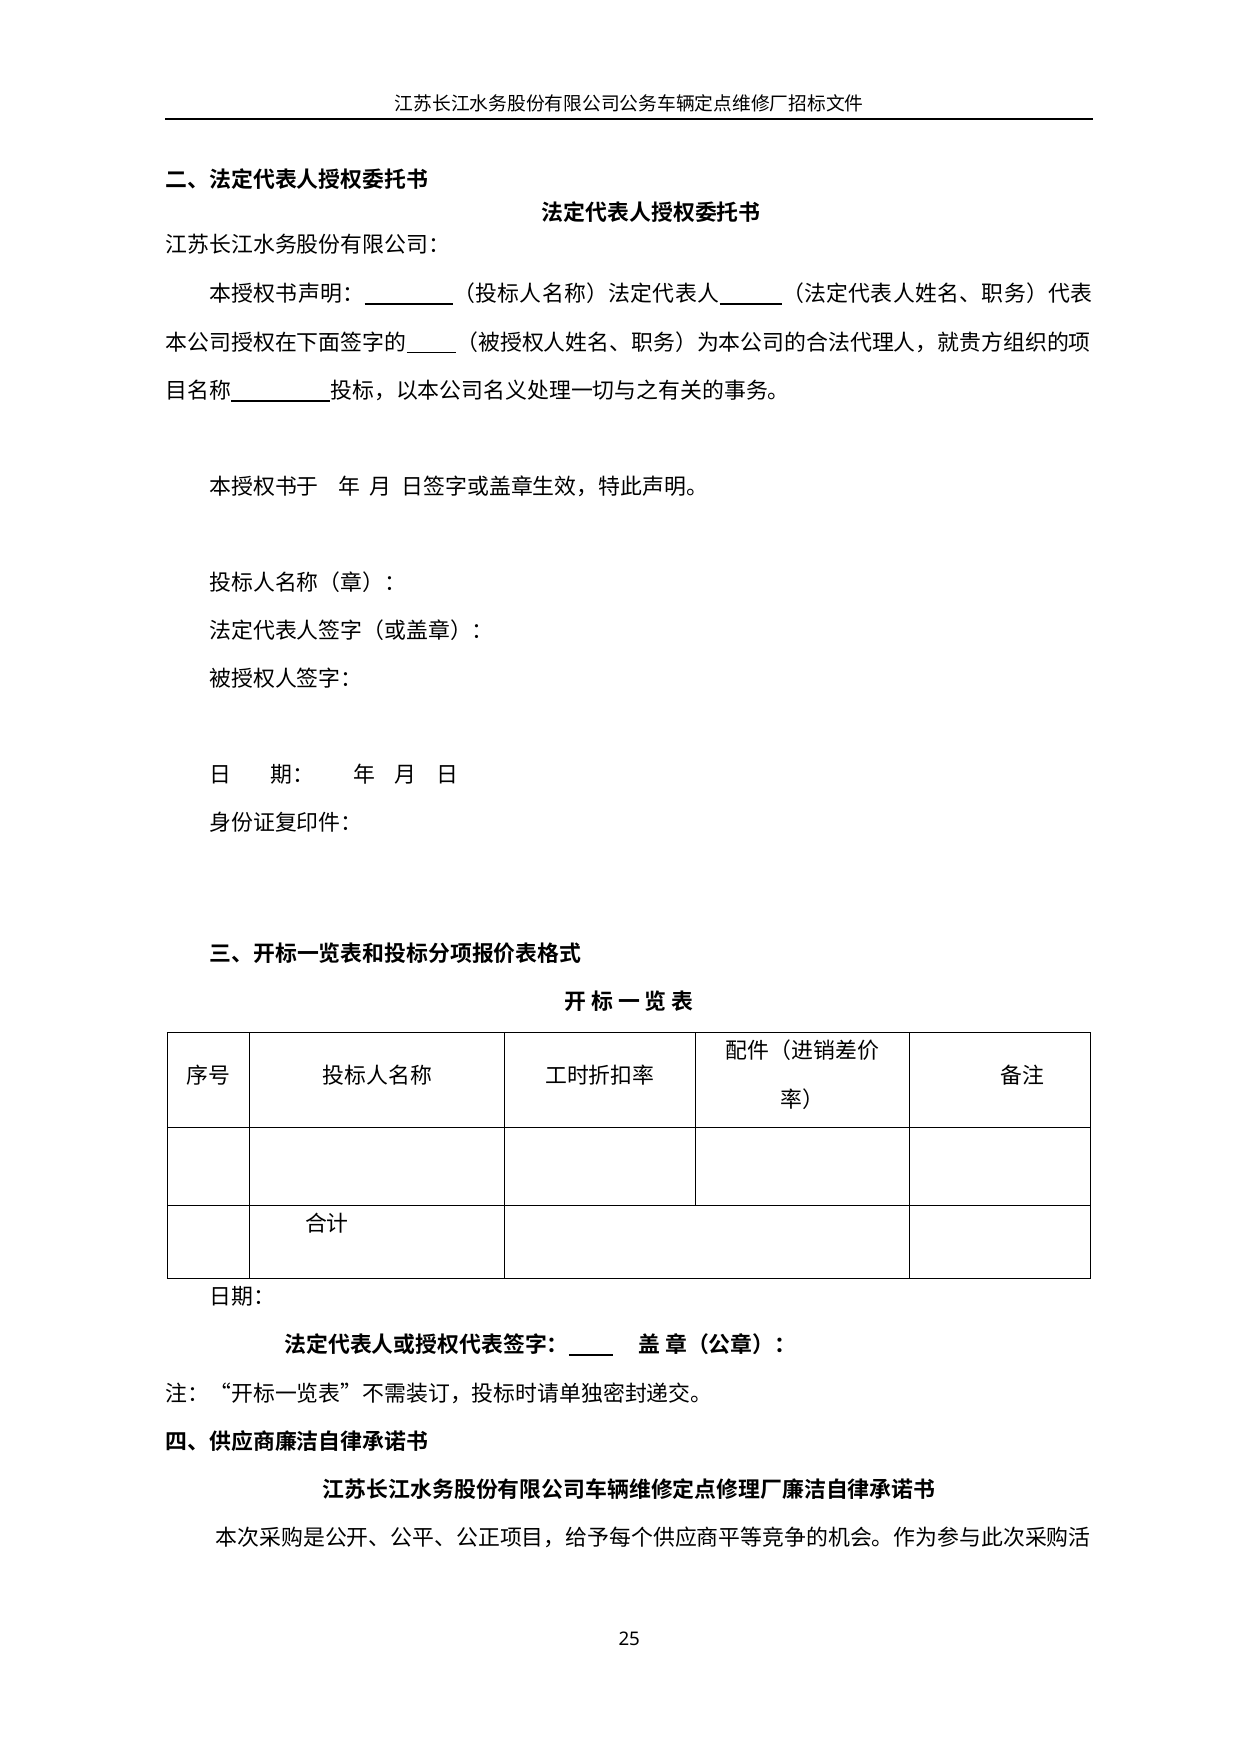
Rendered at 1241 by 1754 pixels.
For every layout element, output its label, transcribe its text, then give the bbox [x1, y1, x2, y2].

table_cell [505, 1206, 909, 1277]
text 法定代表人签字（或盖章）： [165, 613, 1093, 645]
table_cell [696, 1128, 909, 1204]
text 日 期： 年 月 日 [165, 757, 1093, 789]
text 被授权人签字： [165, 661, 1093, 693]
text 身份证复印件： [165, 805, 1093, 837]
text 法定代表人授权委托书 [165, 194, 1093, 227]
table_header 备注 [910, 1033, 1090, 1127]
table_header 配件（进销差价率） [696, 1033, 909, 1127]
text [165, 1520, 1093, 1552]
text 注：“开标一览表”不需装订，投标时请单独密封递交。 [165, 1375, 1093, 1408]
text 本授权书于 年 月 日签字或盖章生效，特此声明。 [165, 468, 1093, 501]
table_header 投标人名称 [250, 1033, 504, 1127]
table_cell [168, 1128, 249, 1204]
table_cell 合计 [250, 1206, 504, 1277]
text 四、供应商廉洁自律承诺书 [165, 1423, 1093, 1456]
table_cell [910, 1128, 1090, 1204]
text 二、法定代表人授权委托书 [165, 162, 1093, 194]
table_header 工时折扣率 [505, 1033, 695, 1127]
text 本授权书声明： （投标人名称）法定代表人 （法定代表人姓名、职务）代表本公司授权在下面签字的 （被授权人姓名、职务）为本公司的合法代理人，就贵方组织的项目名称 投标，以本公司名义处理一切与之有关的事务。 [165, 275, 1093, 405]
table_cell [910, 1206, 1090, 1277]
table_cell [250, 1128, 504, 1204]
text 法定代表人或授权代表签字： 盖 章（公章）： [165, 1327, 1093, 1359]
table_header 序号 [168, 1033, 249, 1127]
table_cell [168, 1206, 249, 1277]
text 江苏长江水务股份有限公司车辆维修定点修理厂廉洁自律承诺书 [165, 1472, 1093, 1504]
text 日期： [165, 1278, 1093, 1311]
table_cell [505, 1128, 695, 1204]
text 开 标 一 览 表 [165, 984, 1093, 1016]
text 江苏长江水务股份有限公司： [165, 227, 1093, 259]
text 投标人名称（章）： [165, 564, 1093, 597]
text 三、开标一览表和投标分项报价表格式 [165, 935, 1093, 968]
